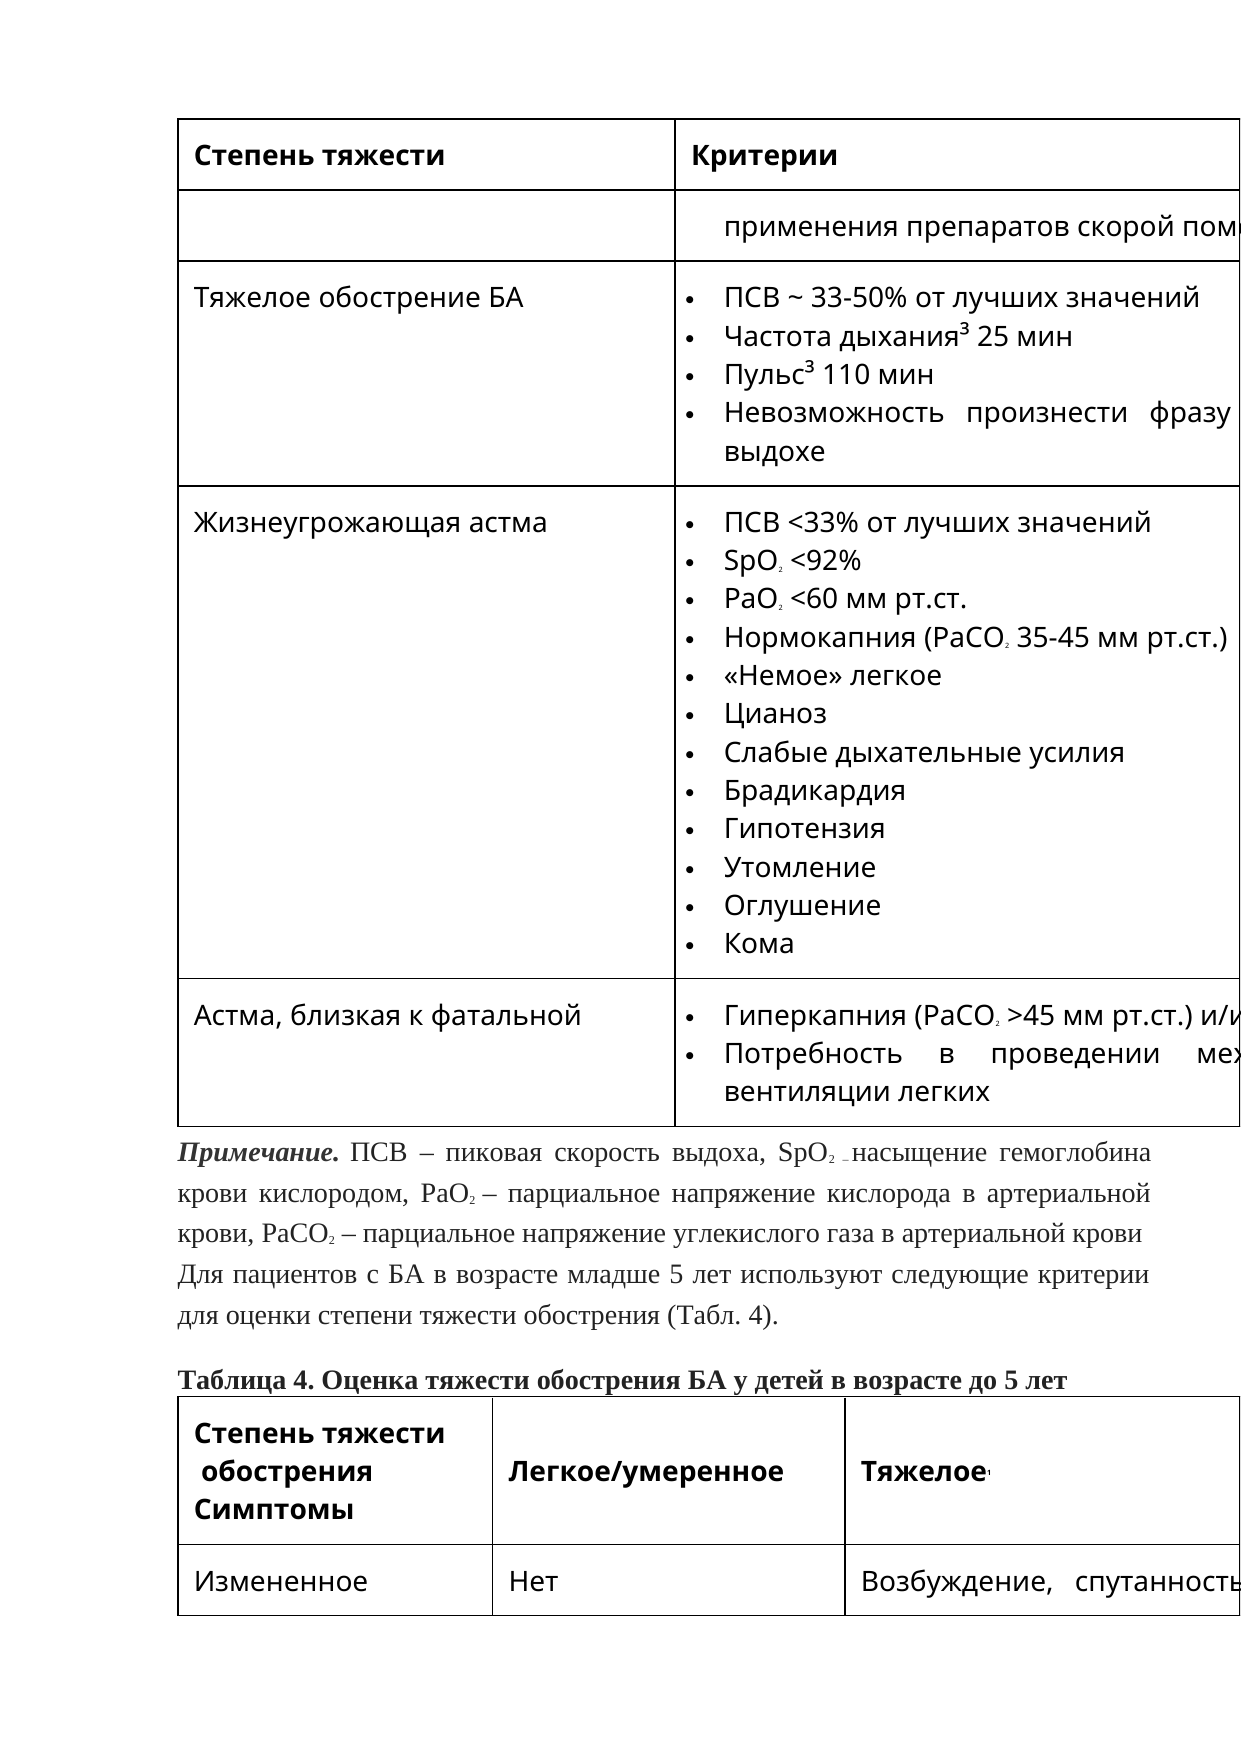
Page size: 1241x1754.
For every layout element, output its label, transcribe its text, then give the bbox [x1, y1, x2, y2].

text Таблица 4. Оценка тяжести обострения БА у детей в возрасте до 5 лет [177, 1355, 1152, 1396]
table_cell ПСВ ~ 33-50% от лучших значений Частота дыхания³ 25 мин Пульс³ 110 мин Невозможность произнести фразу на одном выдохе [676, 262, 1239, 485]
table_cell Жизнеугрожающая астма [179, 487, 674, 978]
table_cell Тяжелое обострение БА [179, 262, 674, 485]
table_cell ПСВ <33% от лучших значений SрO2 <92% PaO2 <60 мм рт.ст. Нормокапния (РаСО2 35-45 мм рт.ст.) «Немое» легкое Цианоз Слабые дыхательные усилия Брадикардия Гипотензия Утомление Оглушение Кома [676, 487, 1239, 978]
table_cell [846, 1545, 1239, 1615]
table_cell Измененное сознание [179, 1545, 492, 1615]
table_cell Астма, близкая к фатальной [179, 979, 674, 1126]
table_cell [676, 191, 1239, 260]
table_header Легкое/умеренное [493, 1397, 845, 1544]
table_header Степень тяжести [179, 120, 674, 189]
table_cell Гиперкапния (РаСО2 >45 мм рт.ст.) и/или Потребность в проведении механической вентиляции легких [676, 979, 1239, 1126]
text Примечание. ПСВ – пиковая скорость выдоха, SрO2 – насыщение гемоглобина крови кислородом, PaO2 – парциальное напряжение кислорода в артериальной крови, РаСО2 – парциальное напряжение углекислого газа в артериальной крови [177, 1127, 1152, 1249]
table_cell Нет [493, 1545, 844, 1615]
table_header Степень тяжести обострения Симптомы [179, 1397, 492, 1544]
table_header Критерии [676, 120, 1239, 189]
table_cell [179, 191, 674, 260]
text Для пациентов с БА в возрасте младше 5 лет используют следующие критерии для оценки степени тяжести обострения (Табл. 4). [177, 1249, 1152, 1330]
table_header Тяжелое1 [846, 1397, 1239, 1544]
